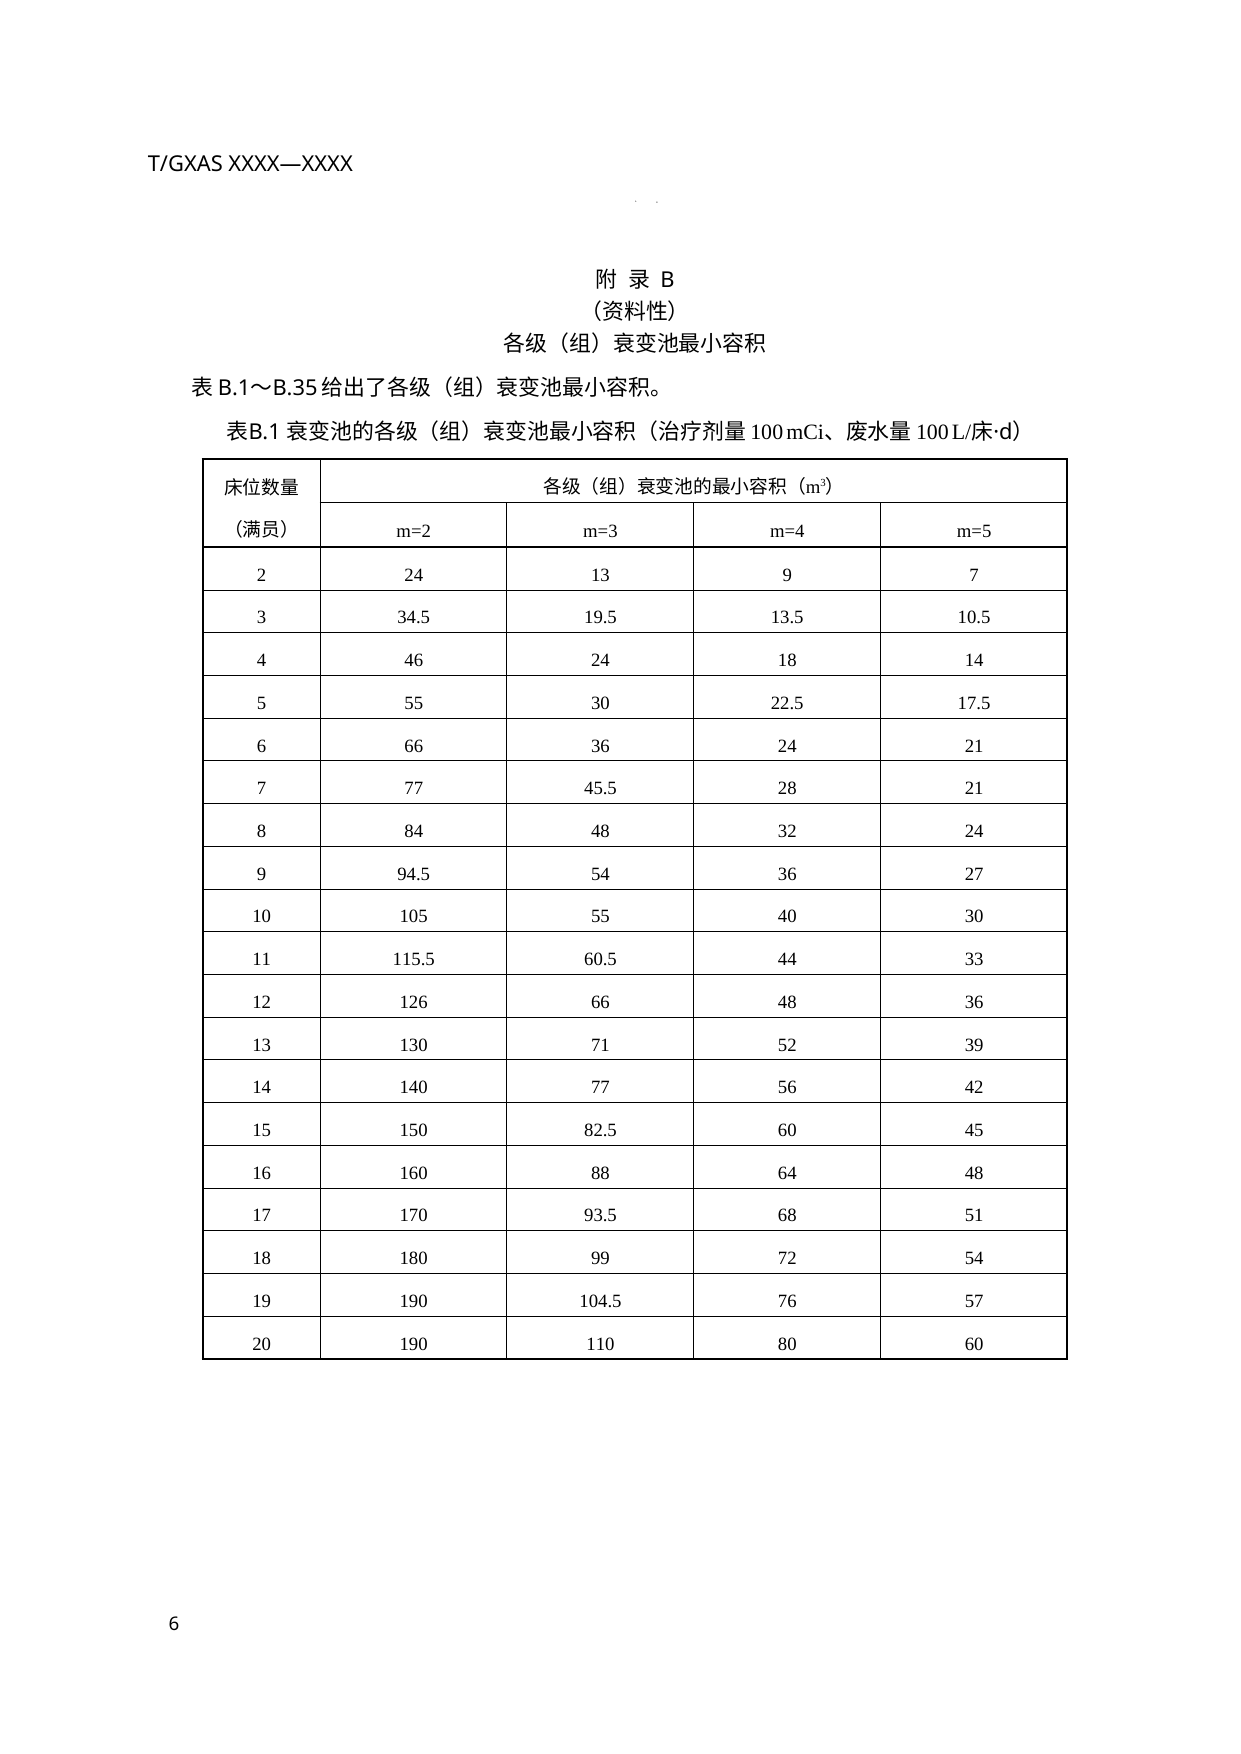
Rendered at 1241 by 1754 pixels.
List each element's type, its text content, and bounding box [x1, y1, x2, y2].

table_cell 32 [694, 804, 880, 846]
table_cell 93.5 [507, 1189, 693, 1230]
table_cell 18 [204, 1231, 320, 1273]
text （资料性） 各级（组）衰变池最小容积 [148, 262, 1122, 357]
table_cell 104.5 [507, 1274, 693, 1316]
table_cell 170 [321, 1189, 506, 1230]
table_cell 24 [694, 719, 880, 760]
table_cell 24 [881, 804, 1066, 846]
table_cell 14 [204, 1060, 320, 1102]
table_cell 48 [507, 804, 693, 846]
table_cell 21 [881, 719, 1066, 760]
table_cell 77 [321, 761, 506, 803]
table_cell 9 [204, 847, 320, 888]
table_cell 126 [321, 975, 506, 1017]
table_cell m=2 [321, 503, 506, 546]
table_cell 150 [321, 1103, 506, 1145]
table_cell 160 [321, 1146, 506, 1187]
table_cell 39 [881, 1018, 1066, 1059]
table_cell 19.5 [507, 591, 693, 632]
table_cell 21 [881, 761, 1066, 803]
table_cell 33 [881, 932, 1066, 974]
table_cell 4 [204, 633, 320, 675]
table_cell 72 [694, 1231, 880, 1273]
table_cell 5 [204, 676, 320, 718]
table_cell 30 [881, 890, 1066, 931]
table_cell 180 [321, 1231, 506, 1273]
table_cell 14 [881, 633, 1066, 675]
table_cell 99 [507, 1231, 693, 1273]
table_cell 94.5 [321, 847, 506, 888]
table_cell 16 [204, 1146, 320, 1187]
table_cell 68 [694, 1189, 880, 1230]
table_cell 64 [694, 1146, 880, 1187]
table_cell 45 [881, 1103, 1066, 1145]
table_header 各级（组）衰变池的最小容积（m3） [321, 460, 1066, 502]
table_cell 190 [321, 1317, 506, 1358]
table_cell 46 [321, 633, 506, 675]
table_cell 28 [694, 761, 880, 803]
table_cell 54 [881, 1231, 1066, 1273]
table_cell 110 [507, 1317, 693, 1358]
table_cell 17.5 [881, 676, 1066, 718]
table_cell 71 [507, 1018, 693, 1059]
table_cell 22.5 [694, 676, 880, 718]
table_cell 115.5 [321, 932, 506, 974]
table_cell 44 [694, 932, 880, 974]
table_cell 36 [694, 847, 880, 888]
table_cell 36 [507, 719, 693, 760]
table_cell 45.5 [507, 761, 693, 803]
table_cell 55 [321, 676, 506, 718]
table_cell 130 [321, 1018, 506, 1059]
table_cell 60.5 [507, 932, 693, 974]
table_cell 10.5 [881, 591, 1066, 632]
table_cell 18 [694, 633, 880, 675]
table_cell 82.5 [507, 1103, 693, 1145]
text 表B.1～B.35给出了各级（组）衰变池最小容积。 [148, 370, 1122, 401]
table_cell 76 [694, 1274, 880, 1316]
table_cell 88 [507, 1146, 693, 1187]
table_cell 42 [881, 1060, 1066, 1102]
table_cell 13.5 [694, 591, 880, 632]
table_cell 8 [204, 804, 320, 846]
table_cell m=4 [694, 503, 880, 546]
table_cell 48 [881, 1146, 1066, 1187]
table_cell 13 [507, 548, 693, 589]
table_cell 77 [507, 1060, 693, 1102]
table_cell 7 [204, 761, 320, 803]
table_cell 10 [204, 890, 320, 931]
table_cell 140 [321, 1060, 506, 1102]
table_cell m=3 [507, 503, 693, 546]
table_cell 55 [507, 890, 693, 931]
table_cell 12 [204, 975, 320, 1017]
table_cell 60 [694, 1103, 880, 1145]
table_cell 66 [507, 975, 693, 1017]
table_cell 84 [321, 804, 506, 846]
table_cell 19 [204, 1274, 320, 1316]
table_cell 52 [694, 1018, 880, 1059]
table_cell 57 [881, 1274, 1066, 1316]
table_cell 6 [204, 719, 320, 760]
table_cell 60 [881, 1317, 1066, 1358]
table_cell 20 [204, 1317, 320, 1358]
table_cell 80 [694, 1317, 880, 1358]
table_cell 105 [321, 890, 506, 931]
table_header 床位数量 （满员） [204, 460, 320, 546]
table_cell 27 [881, 847, 1066, 888]
table_cell 190 [321, 1274, 506, 1316]
table_cell 9 [694, 548, 880, 589]
table_cell 48 [694, 975, 880, 1017]
table_cell 11 [204, 932, 320, 974]
table_cell 40 [694, 890, 880, 931]
text 衰变池的各级（组）衰变池最小容积（治疗剂量100 mCi、废水量100 L/床·d） [148, 414, 1122, 446]
table_cell 3 [204, 591, 320, 632]
table_cell 36 [881, 975, 1066, 1017]
table_cell 17 [204, 1189, 320, 1230]
table_cell 2 [204, 548, 320, 589]
table_cell 7 [881, 548, 1066, 589]
table_cell 30 [507, 676, 693, 718]
table_cell 54 [507, 847, 693, 888]
table_cell 66 [321, 719, 506, 760]
table_cell m=5 [881, 503, 1066, 546]
table_cell 34.5 [321, 591, 506, 632]
table_cell 13 [204, 1018, 320, 1059]
table_cell 56 [694, 1060, 880, 1102]
table_cell 24 [507, 633, 693, 675]
table_cell 24 [321, 548, 506, 589]
table_cell 51 [881, 1189, 1066, 1230]
table_cell 15 [204, 1103, 320, 1145]
